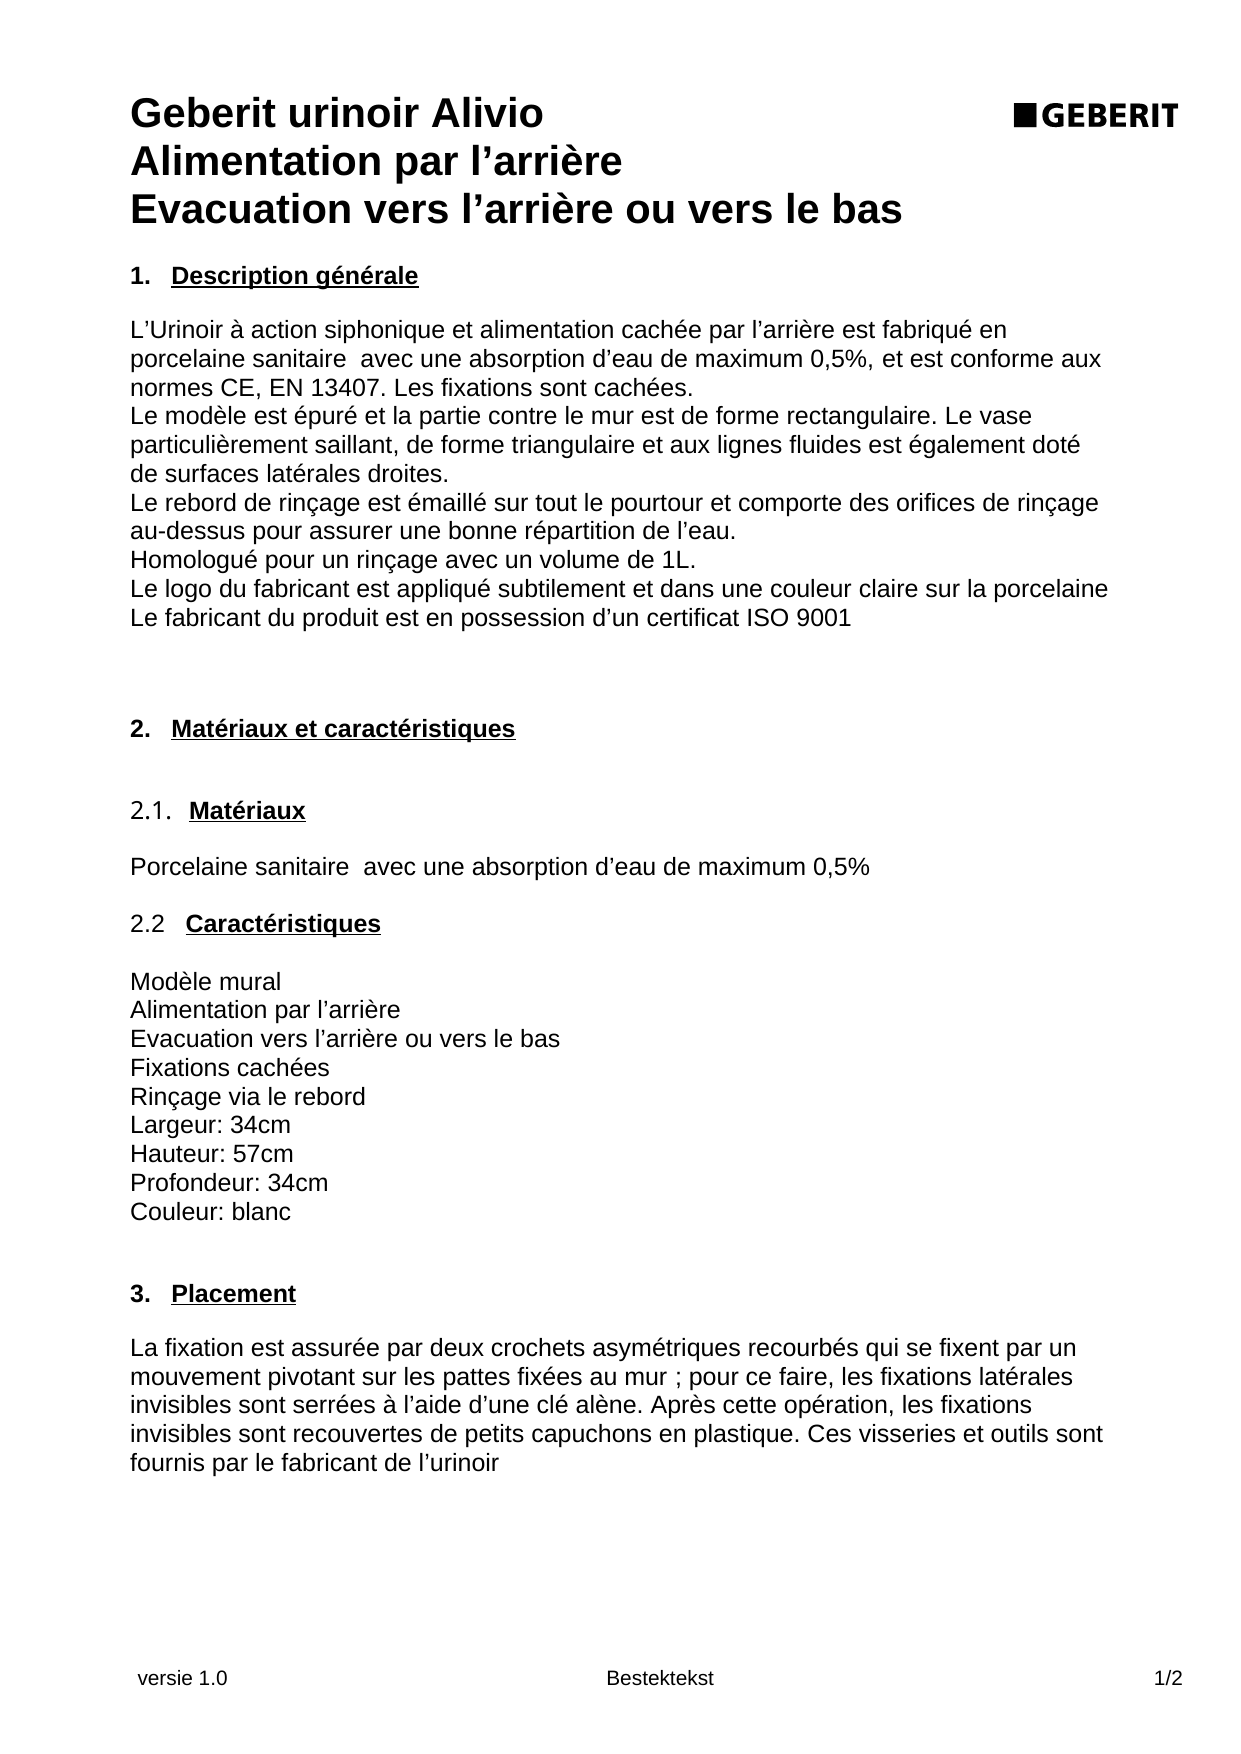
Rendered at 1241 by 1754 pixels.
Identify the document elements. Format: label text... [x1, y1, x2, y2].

text Profondeur: 34cm [130, 1168, 1110, 1197]
text Modèle mural [130, 967, 1110, 995]
text Le modèle est épuré et la partie contre le mur est de forme rectangulaire. Le vase particulièrement saillant, de forme triangulaire et aux lignes fluides est également doté de surfaces latérales droites. [130, 401, 1110, 487]
text Hauteur: 57cm [130, 1139, 1110, 1168]
text Fixations cachées [130, 1053, 1110, 1082]
text Le logo du fabricant est appliqué subtilement et dans une couleur claire sur la porcelaine [130, 574, 1110, 602]
text Alimentation par l’arrière [130, 995, 1110, 1024]
text Homologué pour un rinçage avec un volume de 1L. [130, 545, 1110, 574]
text Le fabricant du produit est en possession d’un certificat ISO 9001 [130, 602, 1110, 631]
picture [1013, 102, 1179, 128]
subtitle Matériaux et caractéristiques [130, 714, 1110, 742]
text Rinçage via le rebord [130, 1082, 1110, 1110]
text Porcelaine sanitaire avec une absorption d’eau de maximum 0,5% [130, 852, 1110, 880]
text Le rebord de rinçage est émaillé sur tout le pourtour et comporte des orifices de rinçage au-dessus pour assurer une bonne répartition de l’eau. [130, 487, 1110, 545]
text 2.2 Caractéristiques [130, 909, 1110, 938]
subtitle Placement [130, 1279, 1110, 1308]
text Evacuation vers l’arrière ou vers le bas [130, 1024, 1110, 1053]
text Couleur: blanc [130, 1197, 1110, 1225]
subtitle Matériaux [130, 792, 1110, 827]
text L’Urinoir à action siphonique et alimentation cachée par l’arrière est fabriqué en porcelaine sanitaire avec une absorption d’eau de maximum 0,5%, et est conforme aux normes CE, EN 13407. Les fixations sont cachées. [130, 315, 1110, 401]
subtitle Description générale [130, 261, 1110, 290]
text Largeur: 34cm [130, 1110, 1110, 1139]
text La fixation est assurée par deux crochets asymétriques recourbés qui se fixent par un mouvement pivotant sur les pattes fixées au mur ; pour ce faire, les fixations latérales invisibles sont serrées à l’aide d’une clé alène. Après cette opération, les fixations invisibles sont recouvertes de petits capuchons en plastique. Ces visseries et outils sont fournis par le fabricant de l’urinoir [130, 1333, 1110, 1477]
